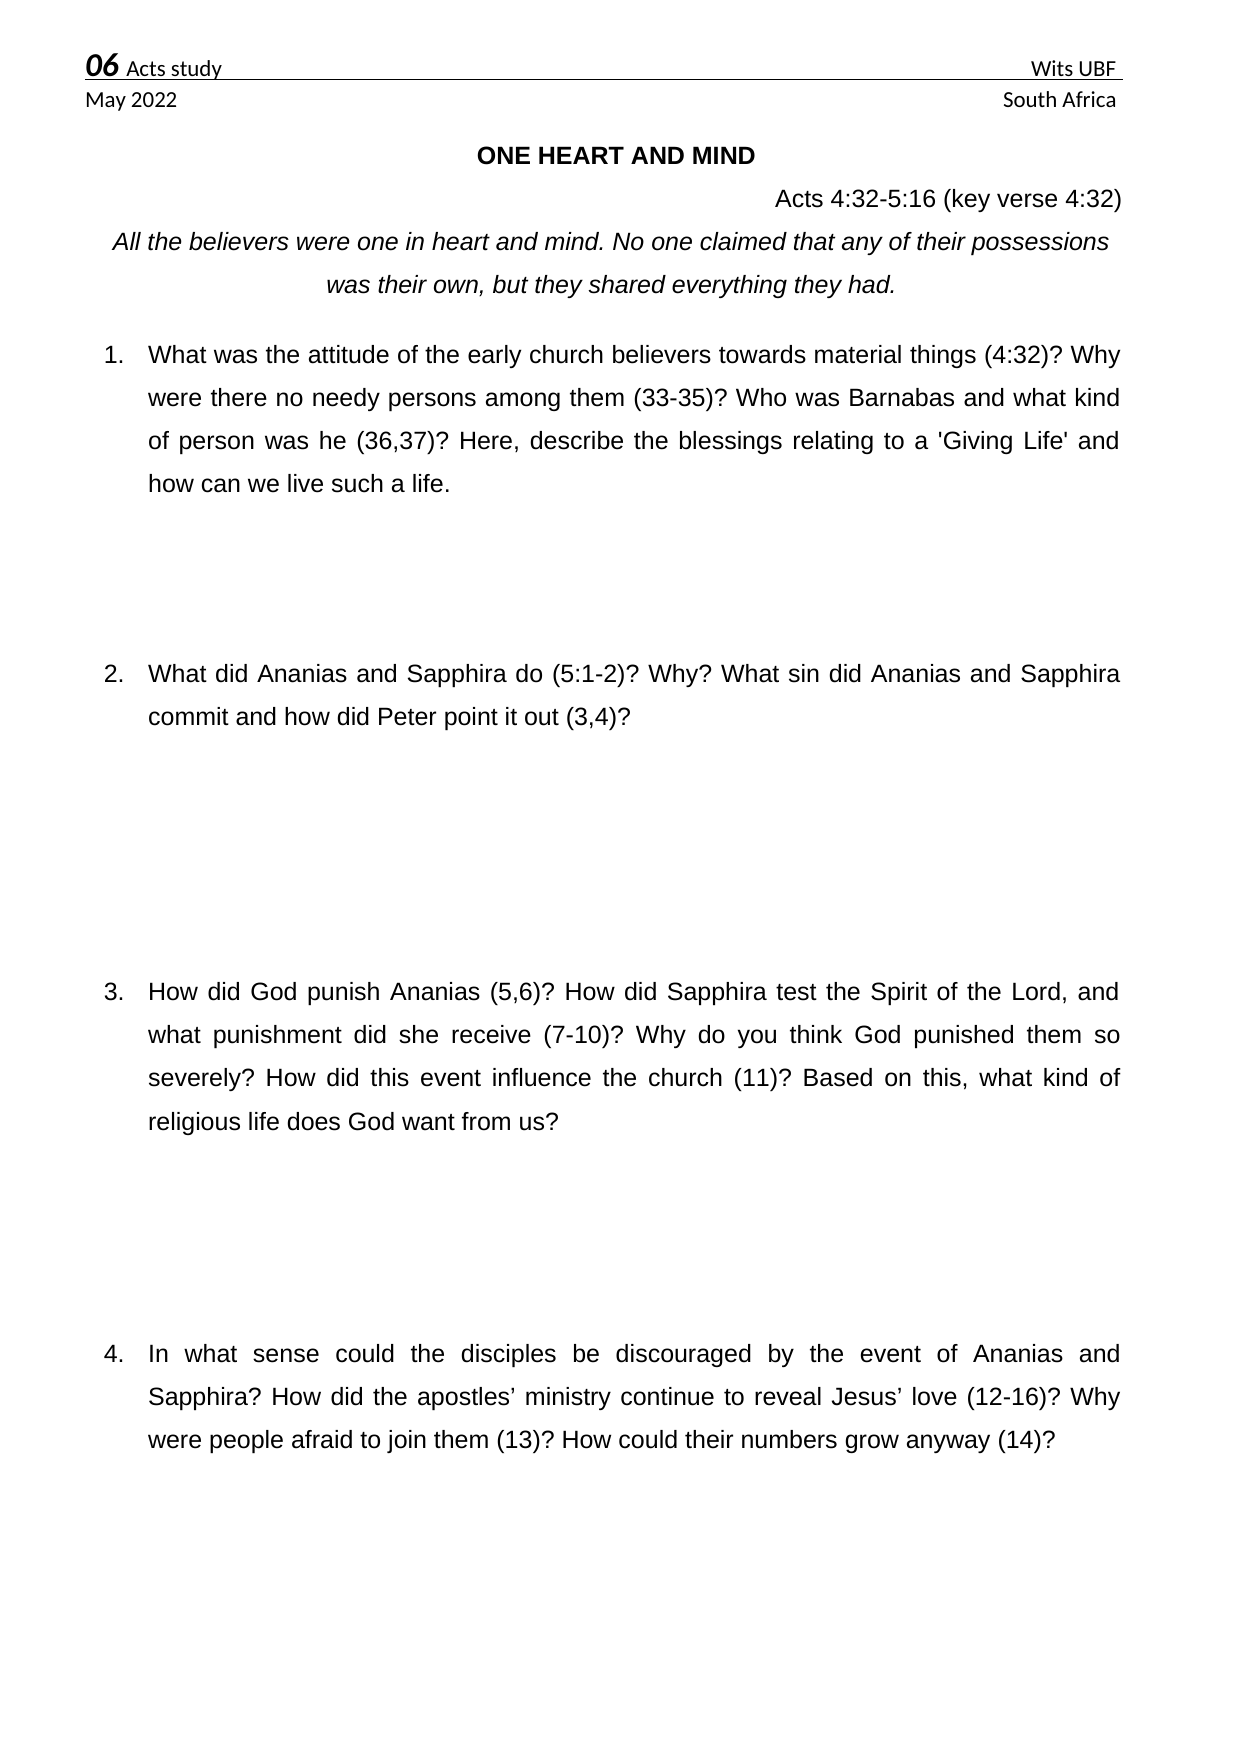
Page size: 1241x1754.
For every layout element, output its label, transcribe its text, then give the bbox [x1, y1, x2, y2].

text Acts 4:32-5:16 (key verse 4:32) [103, 184, 1122, 213]
list How did God punish Ananias (5,6)? How did Sapphira test the Spirit of the Lord, and what punishment did she receive (7-10)? Why do you think God punished them so severely? How did this event influence the church (11)? Based on this, what kind of religious life does God want from us? [103, 977, 1122, 1135]
text All the believers were one in heart and mind. No one claimed that any of their possessions was their own, but they shared everything they had. [103, 227, 1122, 299]
list What did Ananias and Sapphira do (5:1-2)? Why? What sin did Ananias and Sapphira commit and how did Peter point it out (3,4)? [103, 658, 1122, 730]
text ONE HEART AND MIND [103, 141, 1122, 170]
list In what sense could the disciples be discouraged by the event of Ananias and Sapphira? How did the apostles’ ministry continue to reveal Jesus’ love (12-16)? Why were people afraid to join them (13)? How could their numbers grow anyway (14)? [103, 1339, 1122, 1454]
list What was the attitude of the early church believers towards material things (4:32)? Why were there no needy persons among them (33-35)? Who was Barnabas and what kind of person was he (36,37)? Here, describe the blessings relating to a 'Giving Life' and how can we live such a life. [103, 340, 1122, 498]
